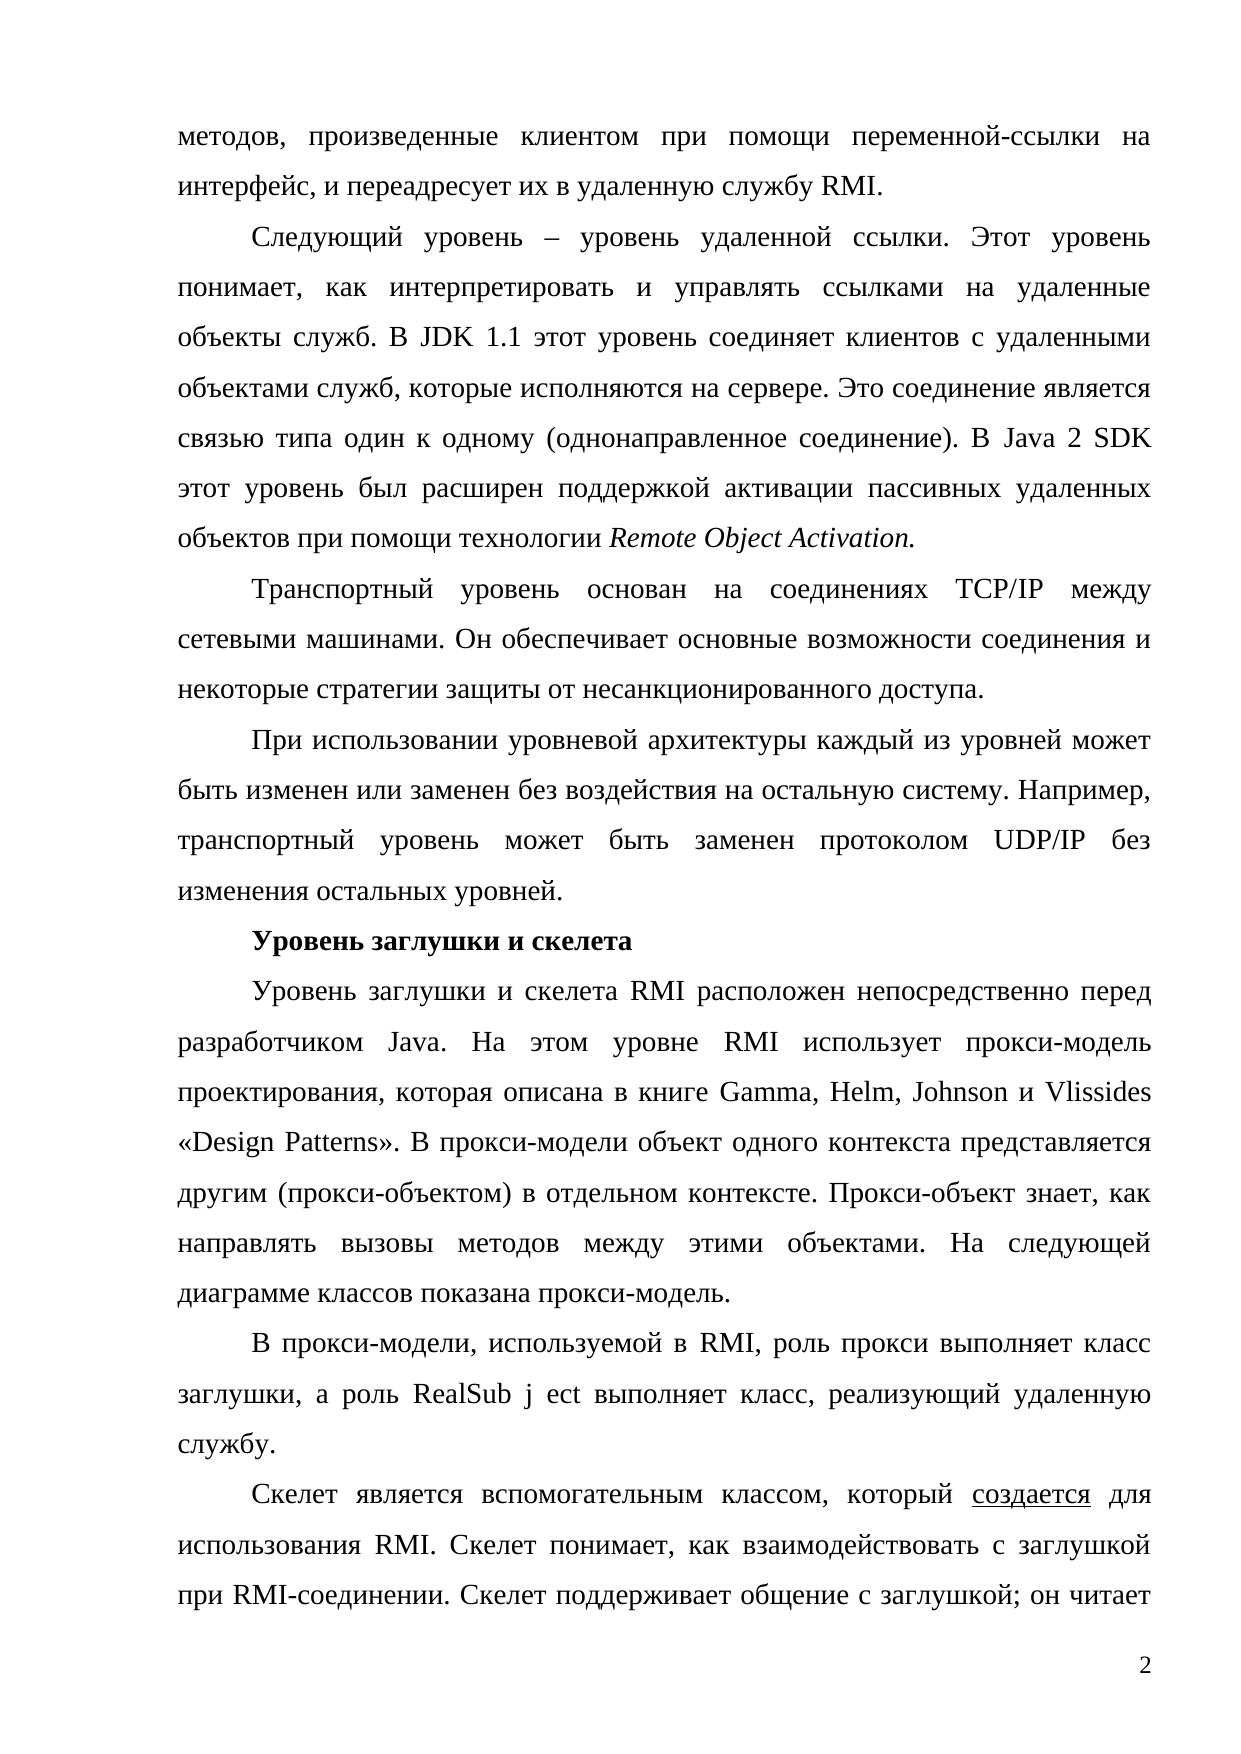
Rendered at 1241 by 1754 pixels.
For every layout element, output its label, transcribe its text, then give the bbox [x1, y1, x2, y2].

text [177, 1477, 1152, 1611]
text Уровень заглушки и скелета [177, 923, 1152, 957]
text Следующий уровень – уровень удаленной ссылки. Этот уровень понимает, как интерпретировать и управлять ссылками на удаленные объекты служб. В JDK 1.1 этот уровень соединяет клиентов с удаленными объектами служб, которые исполняются на сервере. Это соединение является связью типа один к одному (однонаправленное соединение). В Java 2 SDK этот уровень был расширен поддержкой активации пассивных удаленных объектов при помощи технологии Remote Object Activation. [177, 219, 1152, 554]
text В прокси-модели, используемой в RMI, роль прокси выполняет класс заглушки, а роль RealSub j ect выполняет класс, реализующий удаленную службу. [177, 1326, 1152, 1460]
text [177, 118, 1152, 202]
text При использовании уровневой архитектуры каждый из уровней может быть изменен или заменен без воздействия на остальную систему. Например, транспортный уровень может быть заменен протоколом UDP/IP без изменения остальных уровней. [177, 722, 1152, 906]
text Транспортный уровень основан на соединениях ТСР/IР между сетевыми машинами. Он обеспечивает основные возможности соединения и некоторые стратегии защиты от несанкционированного доступа. [177, 571, 1152, 705]
text Уровень заглушки и скелета RMI расположен непосредственно перед разработчиком Java. На этом уровне RMI использует прокси-модель проектирования, которая описана в книге Gamma, Helm, Johnson и Vlissides «Design Patterns». В прокси-модели объект одного контекста представляется другим (прокси-объектом) в отдельном контексте. Прокси-объект знает, как направлять вызовы методов между этими объектами. На следующей диаграмме классов показана прокси-модель. [177, 973, 1152, 1309]
